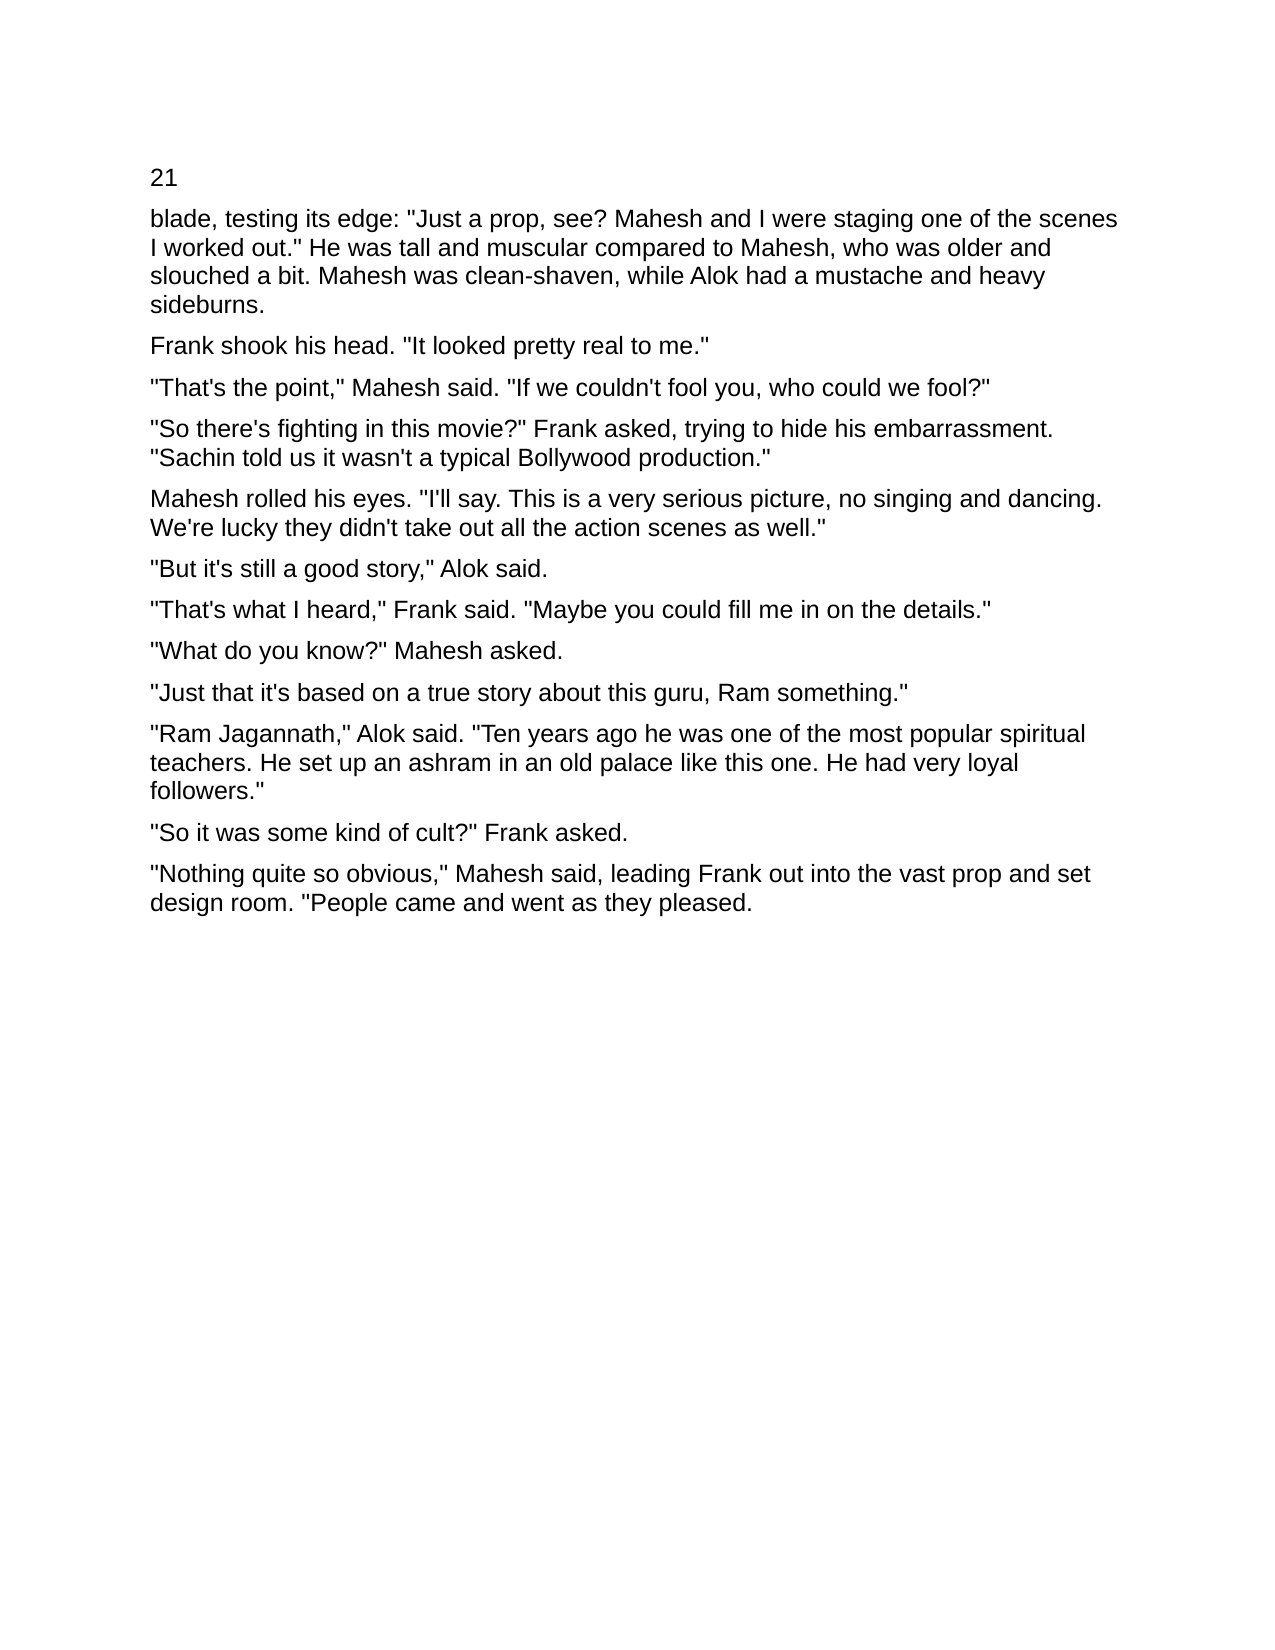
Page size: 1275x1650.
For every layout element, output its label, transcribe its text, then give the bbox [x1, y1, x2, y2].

text "Just that it's based on a true story about this guru, Ram something." [150, 677, 1125, 706]
text "That's the point," Mahesh said. "If we couldn't fool you, who could we fool?" [150, 372, 1125, 401]
text Mahesh rolled his eyes. "I'll say. This is a very serious picture, no singing and dancing. We're lucky they didn't take out all the action scenes as well." [150, 484, 1125, 541]
text "That's what I heard," Frank said. "Maybe you could fill me in on the details." [150, 595, 1125, 624]
text "So it was some kind of cult?" Frank asked. [150, 817, 1125, 846]
text Frank shook his head. "It looked pretty real to me." [150, 331, 1125, 360]
text 21 [150, 162, 1125, 191]
text "Ram Jagannath," Alok said. "Ten years ago he was one of the most popular spiritual teachers. He set up an ashram in an old palace like this one. He had very loyal followers." [150, 719, 1125, 805]
text "But it's still a good story," Alok said. [150, 554, 1125, 582]
text "So there's fighting in this movie?" Frank asked, trying to hide his embarrassment. "Sachin told us it wasn't a typical Bollywood production." [150, 414, 1125, 471]
text "What do you know?" Mahesh asked. [150, 636, 1125, 665]
text blade, testing its edge: "Just a prop, see? Mahesh and I were staging one of the scenes I worked out." He was tall and muscular compared to Mahesh, who was older and slouched a bit. Mahesh was clean-shaven, while Alok had a mustache and heavy sideburns. [150, 204, 1125, 319]
text "Nothing quite so obvious," Mahesh said, leading Frank out into the vast prop and set design room. "People came and went as they pleased. [150, 859, 1125, 916]
